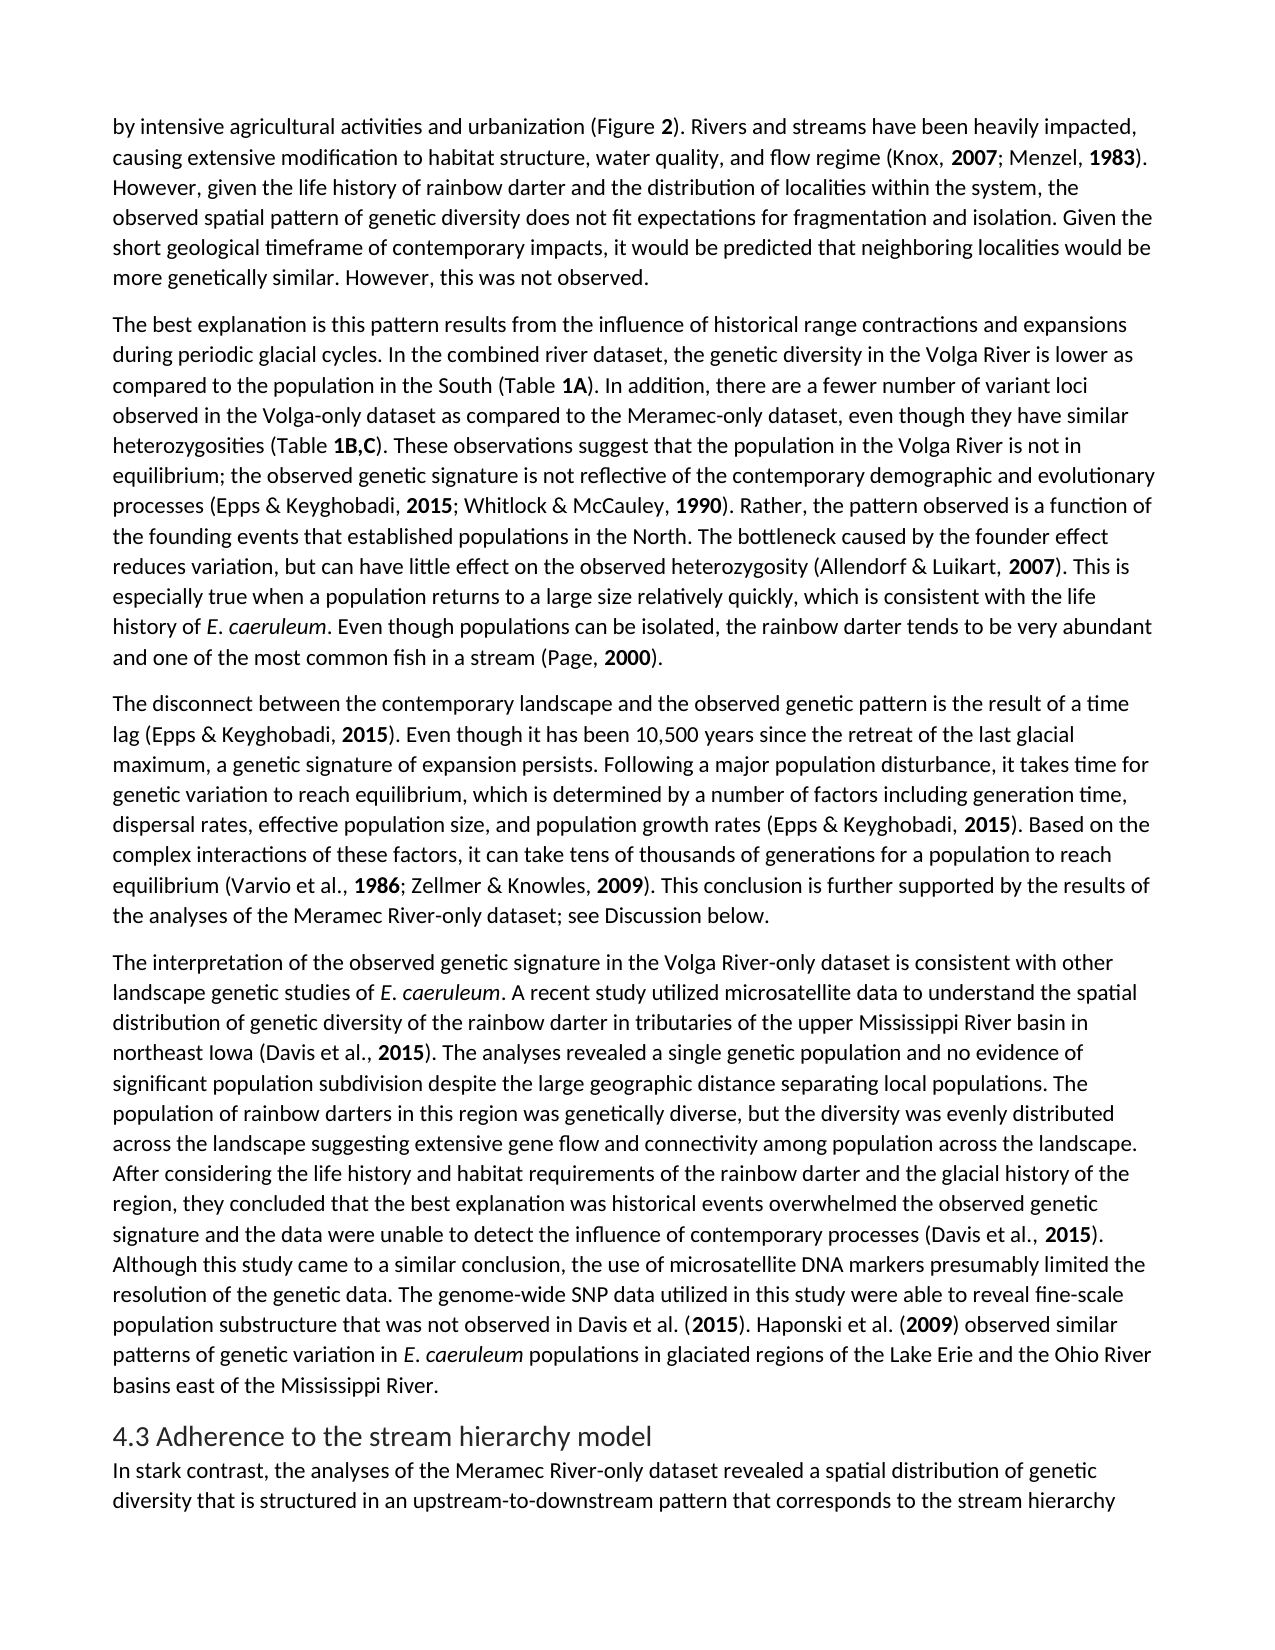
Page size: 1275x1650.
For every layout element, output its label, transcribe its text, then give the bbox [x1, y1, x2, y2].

text The best explanation is this pattern results from the influence of historical range contractions and expansions during periodic glacial cycles. In the combined river dataset, the genetic diversity in the Volga River is lower as compared to the population in the South (Table 1A). In addition, there are a fewer number of variant loci observed in the Volga-only dataset as compared to the Meramec-only dataset, even though they have similar heterozygosities (Table 1B,C). These observations suggest that the population in the Volga River is not in equilibrium; the observed genetic signature is not reflective of the contemporary demographic and evolutionary processes (Epps & Keyghobadi, 2015; Whitlock & McCauley, 1990). Rather, the pattern observed is a function of the founding events that established populations in the North. The bottleneck caused by the founder effect reduces variation, but can have little effect on the observed heterozygosity (Allendorf & Luikart, 2007). This is especially true when a population returns to a large size relatively quickly, which is consistent with the life history of E. caeruleum. Even though populations can be isolated, the rainbow darter tends to be very abundant and one of the most common fish in a stream (Page, 2000). [112, 310, 1162, 671]
subtitle 4.3 Adherence to the stream hierarchy model [112, 1418, 1162, 1453]
text The disconnect between the contemporary landscape and the observed genetic pattern is the result of a time lag (Epps & Keyghobadi, 2015). Even though it has been 10,500 years since the retreat of the last glacial maximum, a genetic signature of expansion persists. Following a major population disturbance, it takes time for genetic variation to reach equilibrium, which is determined by a number of factors including generation time, dispersal rates, effective population size, and population growth rates (Epps & Keyghobadi, 2015). Based on the complex interactions of these factors, it can take tens of thousands of generations for a population to reach equilibrium (Varvio et al., 1986; Zellmer & Knowles, 2009). This conclusion is further supported by the results of the analyses of the Meramec River-only dataset; see Discussion below. [112, 689, 1162, 929]
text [112, 112, 1162, 292]
text The interpretation of the observed genetic signature in the Volga River-only dataset is consistent with other landscape genetic studies of E. caeruleum. A recent study utilized microsatellite data to understand the spatial distribution of genetic diversity of the rainbow darter in tributaries of the upper Mississippi River basin in northeast Iowa (Davis et al., 2015). The analyses revealed a single genetic population and no evidence of significant population subdivision despite the large geographic distance separating local populations. The population of rainbow darters in this region was genetically diverse, but the diversity was evenly distributed across the landscape suggesting extensive gene flow and connectivity among population across the landscape. After considering the life history and habitat requirements of the rainbow darter and the glacial history of the region, they concluded that the best explanation was historical events overwhelmed the observed genetic signature and the data were unable to detect the influence of contemporary processes (Davis et al., 2015). Although this study came to a similar conclusion, the use of microsatellite DNA markers presumably limited the resolution of the genetic data. The genome-wide SNP data utilized in this study were able to reveal fine-scale population substructure that was not observed in Davis et al. (2015). Haponski et al. (2009) observed similar patterns of genetic variation in E. caeruleum populations in glaciated regions of the Lake Erie and the Ohio River basins east of the Mississippi River. [112, 948, 1162, 1399]
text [112, 1456, 1162, 1514]
